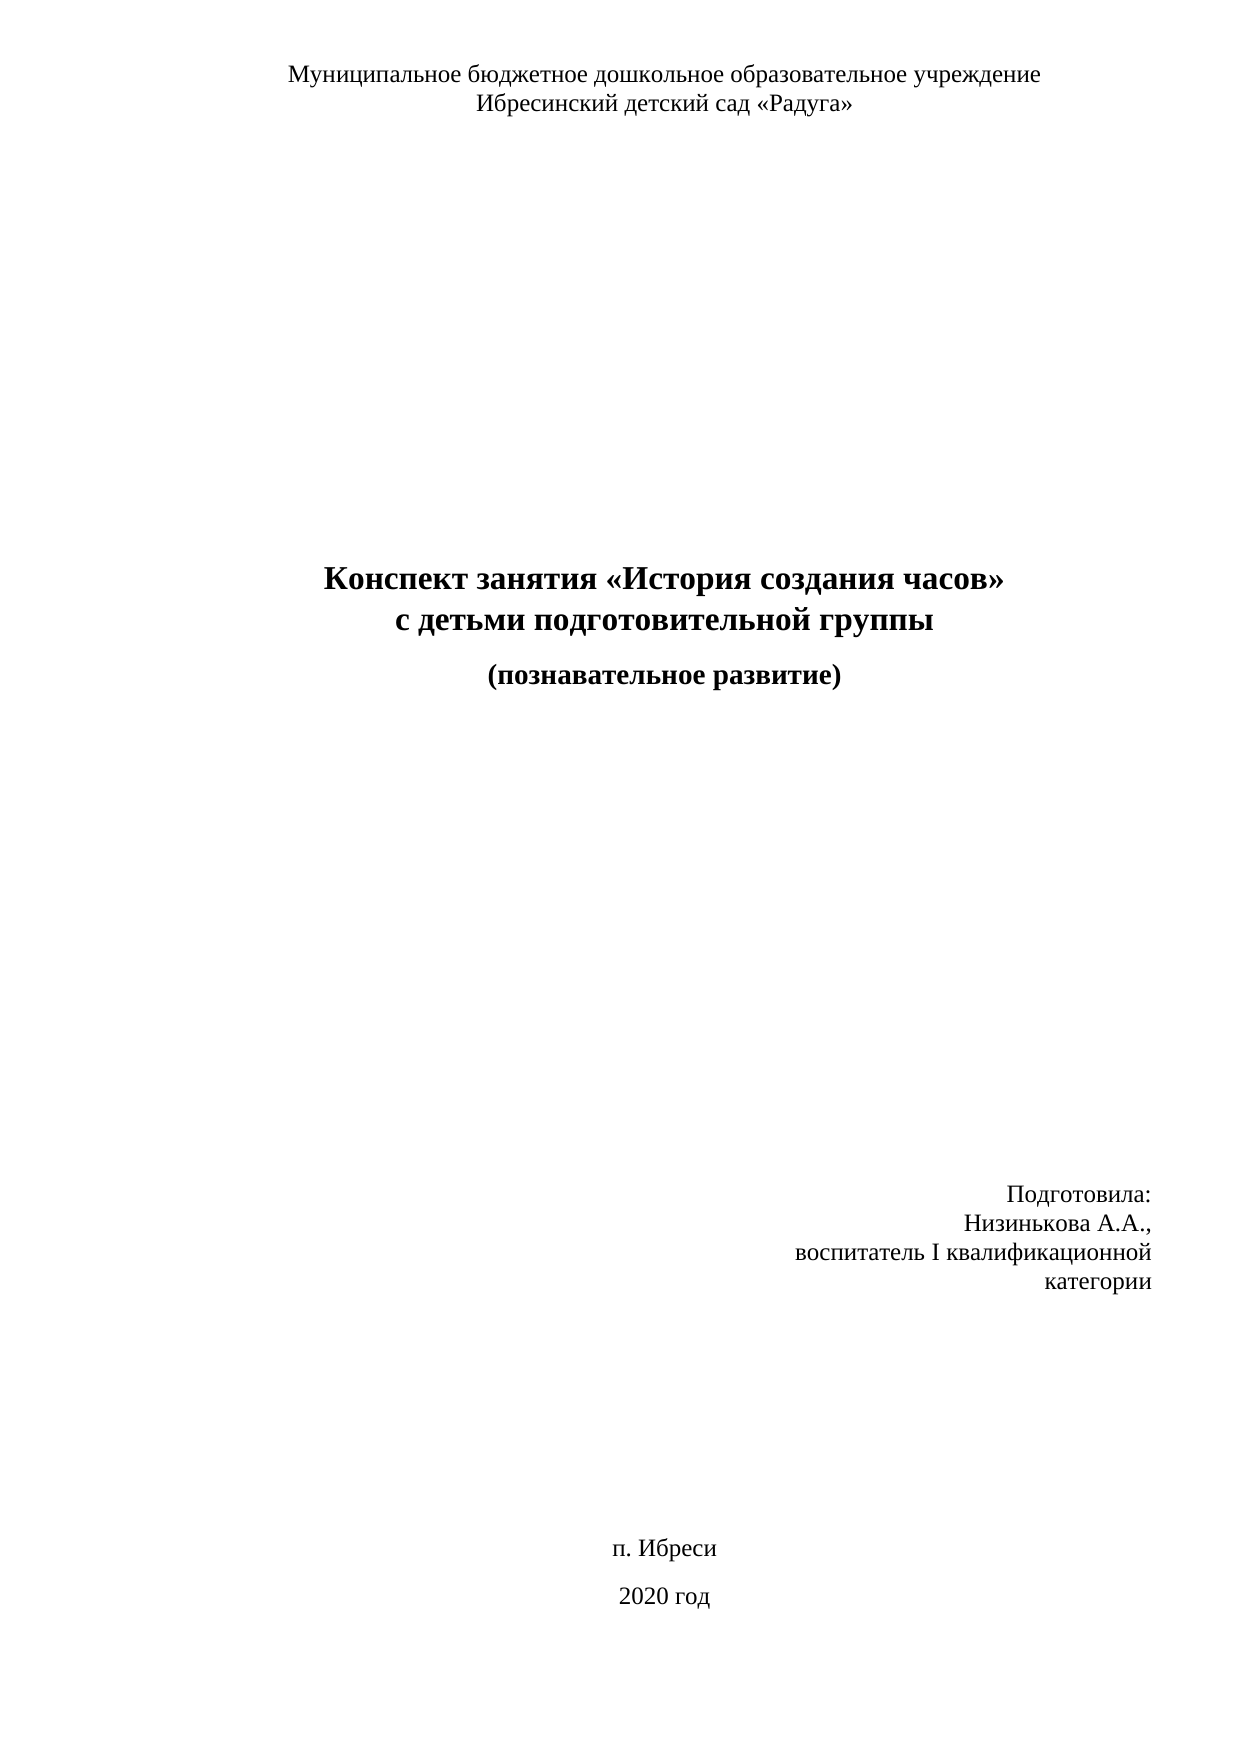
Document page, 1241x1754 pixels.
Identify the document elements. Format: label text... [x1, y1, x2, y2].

text (познавательное развитие) [177, 657, 1152, 691]
text Подготовила: [177, 1179, 1152, 1208]
text 2020 год [177, 1581, 1152, 1609]
text Низинькова А.А., [177, 1208, 1152, 1237]
text воспитатель I квалификационной категории [177, 1237, 1152, 1294]
text Ибресинский детский сад «Радуга» [177, 88, 1152, 117]
text п. Ибреси [177, 1533, 1152, 1562]
text Муниципальное бюджетное дошкольное образовательное учреждение [177, 59, 1152, 88]
text Конспект занятия «История создания часов» с детьми подготовительной группы [177, 558, 1152, 638]
